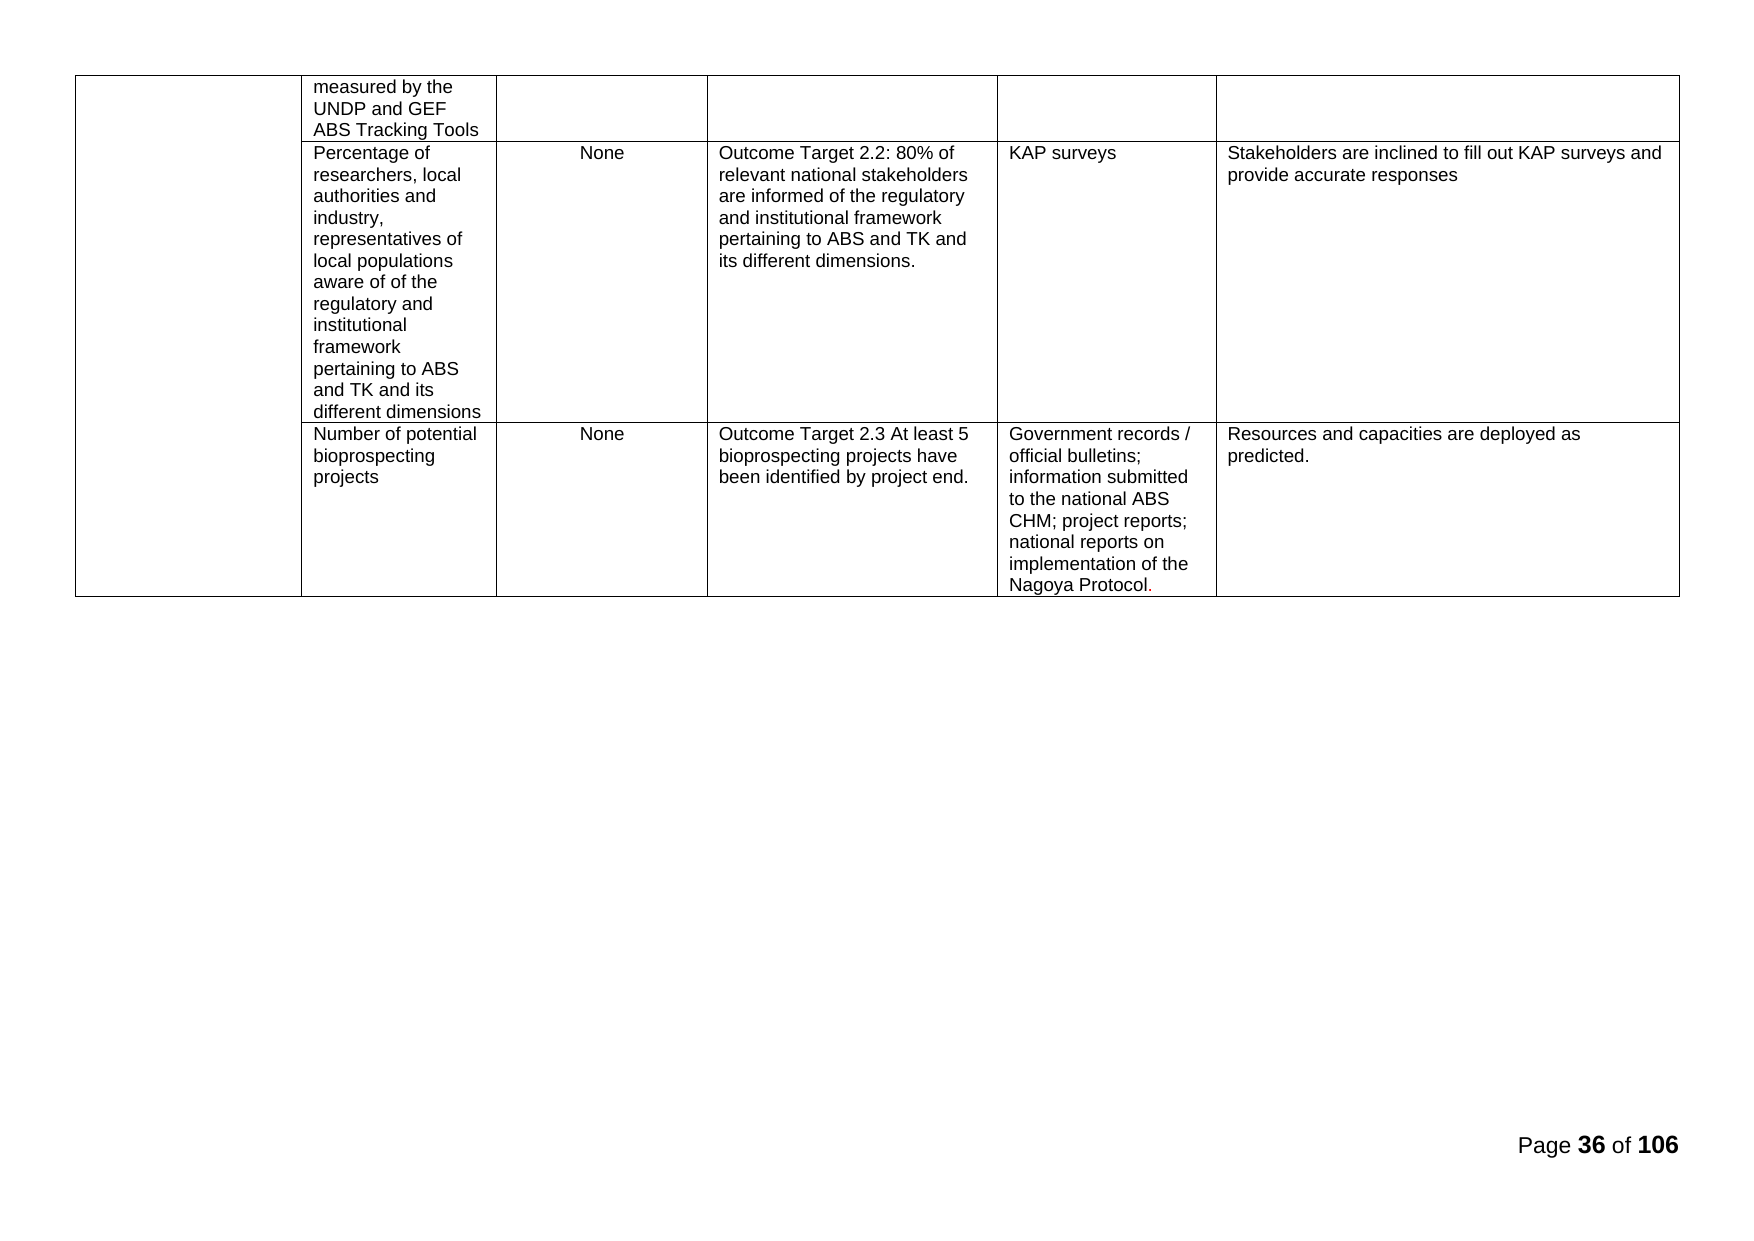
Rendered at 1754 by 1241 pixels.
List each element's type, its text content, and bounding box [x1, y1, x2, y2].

table_cell KAP surveys [998, 142, 1216, 422]
table_cell Outcome Target 2.2: 80% of relevant national stakeholders are informed of the regulatory and institutional framework pertaining to ABS and TK and its different dimensions. [708, 142, 997, 422]
table_cell Outcome Target 2.3 At least 5 bioprospecting projects have been identified by project end. [708, 423, 997, 596]
table_cell Percentage of researchers, local authorities and industry, representatives of local populations aware of of the regulatory and institutional framework pertaining to ABS and TK and its different dimensions [302, 142, 496, 422]
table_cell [1217, 76, 1679, 141]
table_cell Government records / official bulletins; information submitted to the national ABS CHM; project reports; national reports on implementation of the Nagoya Protocol. [998, 423, 1216, 596]
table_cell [302, 76, 496, 141]
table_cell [497, 76, 707, 141]
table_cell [998, 76, 1216, 141]
table_cell None [497, 423, 707, 596]
table_cell Resources and capacities are deployed as predicted. [1217, 423, 1679, 596]
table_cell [708, 76, 997, 141]
table_cell None [497, 142, 707, 422]
table_cell Stakeholders are inclined to fill out KAP surveys and provide accurate responses [1217, 142, 1679, 422]
table_cell Number of potential bioprospecting projects [302, 423, 496, 596]
